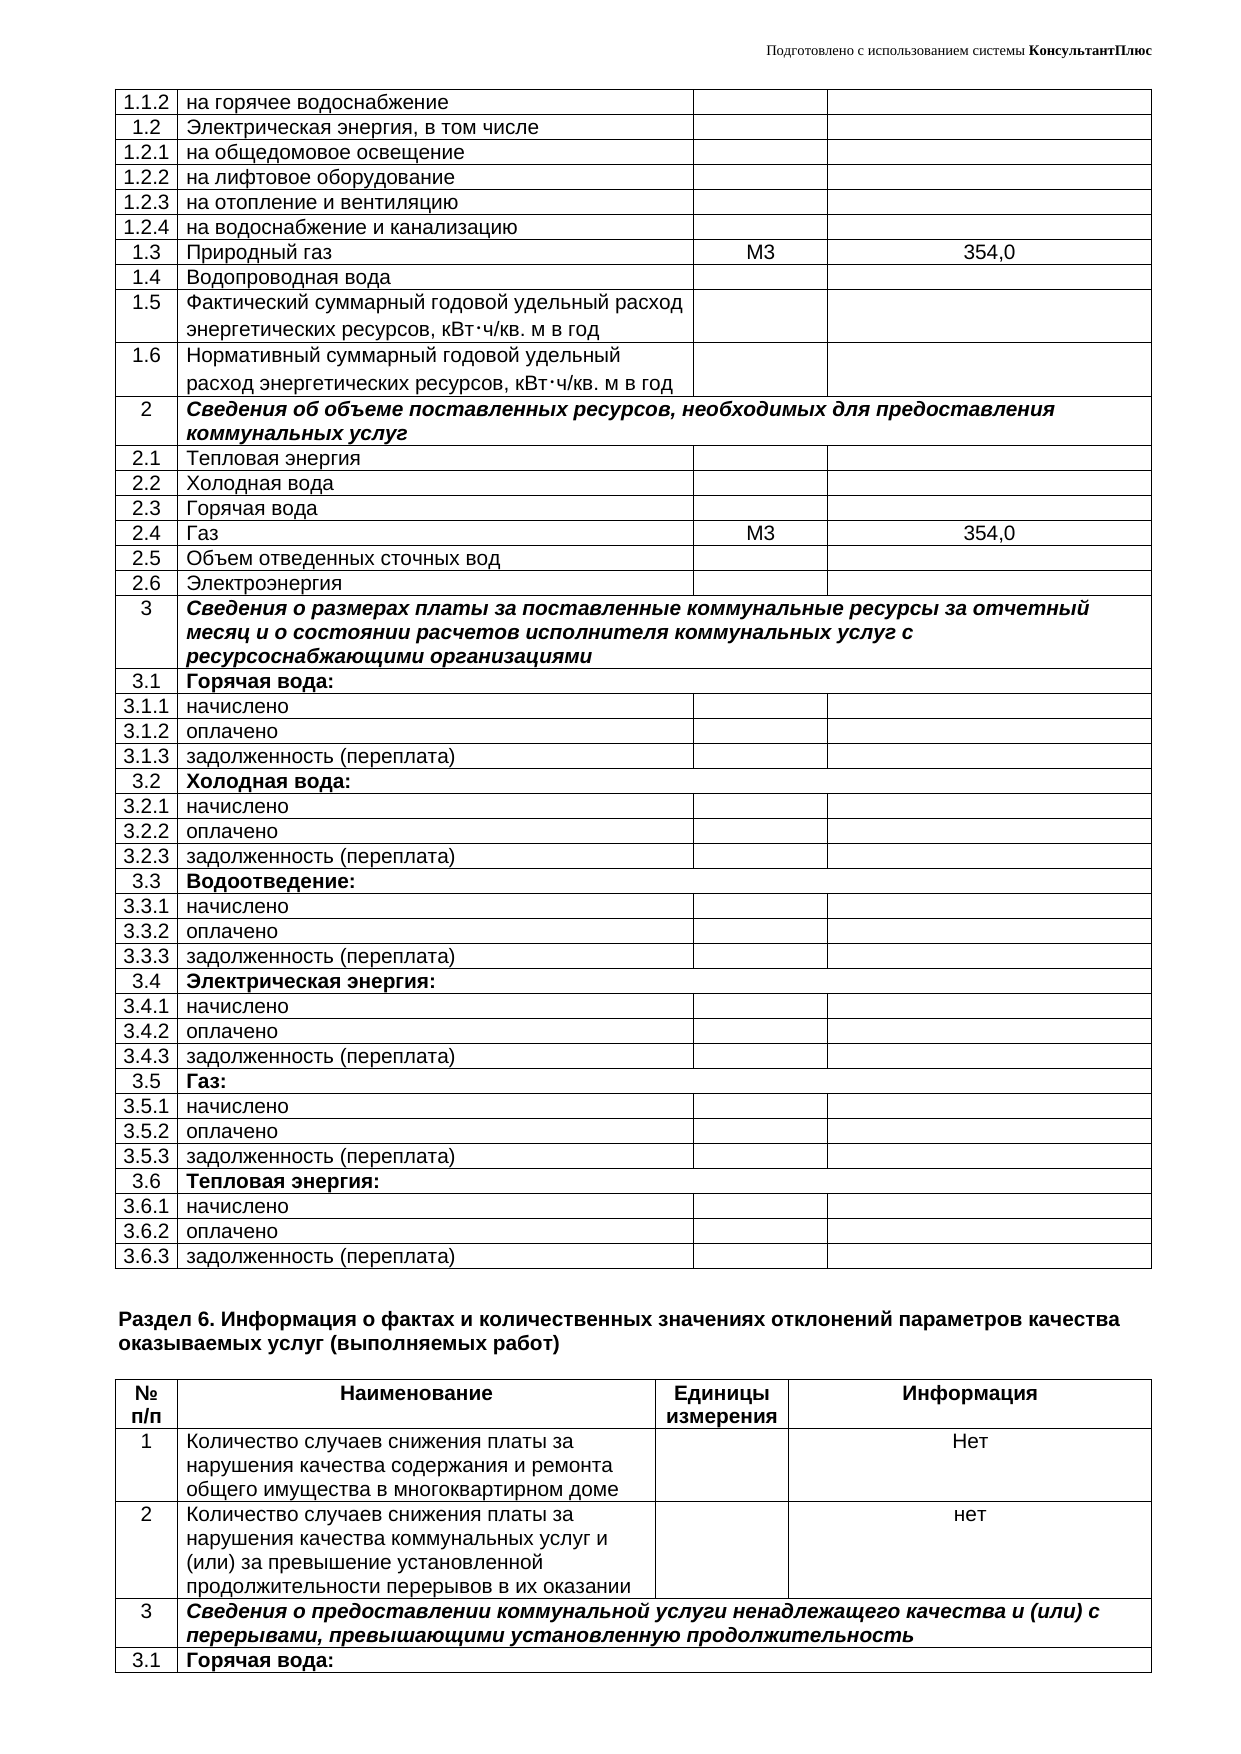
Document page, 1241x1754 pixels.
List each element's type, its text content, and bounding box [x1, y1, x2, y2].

table_cell 1.4 [116, 265, 177, 288]
table_cell Нет [789, 1429, 1151, 1501]
table_cell [828, 546, 1151, 570]
table_cell 3.1.3 [116, 744, 177, 768]
table_cell Электрическая энергия: [178, 969, 1151, 993]
table_cell 3.3.2 [116, 919, 177, 943]
table_cell [828, 694, 1151, 718]
table_cell [694, 265, 827, 288]
table_cell оплачено [178, 819, 693, 843]
table_cell 3.6.3 [116, 1244, 177, 1268]
table_cell нет [789, 1502, 1151, 1598]
table_cell Фактический суммарный годовой удельный расход энергетических ресурсов, кВт·ч/кв. м в год [178, 290, 693, 342]
table_cell 1.2 [116, 115, 177, 138]
table_cell 3.2.1 [116, 794, 177, 818]
table_cell [828, 343, 1151, 396]
table_cell [694, 944, 827, 968]
table_header Единицы измерения [656, 1380, 788, 1428]
table_cell 1.5 [116, 290, 177, 342]
table_cell 354,0 [828, 240, 1151, 263]
table_cell 1.3 [116, 240, 177, 263]
table_cell [828, 919, 1151, 943]
table_cell 3.4 [116, 969, 177, 993]
table_cell [694, 115, 827, 138]
table_cell [694, 1044, 827, 1068]
table_cell [694, 1119, 827, 1143]
table_cell начислено [178, 694, 693, 718]
table_cell [828, 140, 1151, 163]
table_cell Количество случаев снижения платы за нарушения качества содержания и ремонта общего имущества в многоквартирном доме [178, 1429, 655, 1501]
table_cell [694, 1194, 827, 1218]
table_cell [828, 265, 1151, 288]
table_cell [694, 290, 827, 342]
table_cell [828, 215, 1151, 238]
table_cell Объем отведенных сточных вод [178, 546, 693, 570]
table_cell [828, 290, 1151, 342]
table_cell М3 [694, 240, 827, 263]
table_cell задолженность (переплата) [178, 744, 693, 768]
table_cell [828, 1219, 1151, 1243]
table_cell [694, 1019, 827, 1043]
table_cell 3.6.2 [116, 1219, 177, 1243]
table_cell 1.2.1 [116, 140, 177, 163]
table_cell 2.1 [116, 446, 177, 470]
table_cell [828, 496, 1151, 520]
table_cell 3.4.2 [116, 1019, 177, 1043]
table_cell Электроэнергия [178, 571, 693, 595]
table_cell Сведения о размерах платы за поставленные коммунальные ресурсы за отчетный месяц и о состоянии расчетов исполнителя коммунальных услуг с ресурсоснабжающими организациями [178, 596, 1151, 668]
table_cell М3 [694, 521, 827, 545]
table_cell на водоснабжение и канализацию [178, 215, 693, 238]
table_cell Природный газ [178, 240, 693, 263]
table_cell 3.1 [116, 669, 177, 693]
table_cell [694, 190, 827, 213]
table_cell [694, 471, 827, 495]
table_cell [828, 994, 1151, 1018]
table_cell задолженность (переплата) [178, 1144, 693, 1168]
table_cell [828, 1044, 1151, 1068]
table_cell 3.3 [116, 869, 177, 893]
table_cell [656, 1429, 788, 1501]
table_cell начислено [178, 794, 693, 818]
table_cell [694, 1244, 827, 1268]
table_cell Газ [178, 521, 693, 545]
table_header Наименование [178, 1380, 655, 1428]
table_cell 3.4.1 [116, 994, 177, 1018]
table_cell 2.2 [116, 471, 177, 495]
table_cell Тепловая энергия [178, 446, 693, 470]
table_cell [694, 546, 827, 570]
table_cell 2 [116, 397, 177, 445]
table_cell Сведения о предоставлении коммунальной услуги ненадлежащего качества и (или) с перерывами, превышающими установленную продолжительность [178, 1599, 1151, 1647]
table_cell [828, 571, 1151, 595]
table_cell [828, 719, 1151, 743]
text Раздел 6. Информация о фактах и количественных значениях отклонений параметров качества оказываемых услуг (выполняемых работ) [118, 1306, 1152, 1354]
table_cell [828, 471, 1151, 495]
table_cell [656, 1502, 788, 1598]
table_cell начислено [178, 1194, 693, 1218]
table_cell 3.1.2 [116, 719, 177, 743]
table_cell 3.5.2 [116, 1119, 177, 1143]
table_cell [694, 1219, 827, 1243]
table_cell 3 [116, 1599, 177, 1647]
table_cell 3.5 [116, 1069, 177, 1093]
table_cell задолженность (переплата) [178, 1244, 693, 1268]
table_cell Холодная вода: [178, 769, 1151, 793]
table_cell Газ: [178, 1069, 1151, 1093]
table_cell 3.2 [116, 769, 177, 793]
table_cell [694, 90, 827, 113]
table_cell 2.6 [116, 571, 177, 595]
table_cell [828, 819, 1151, 843]
table_cell Количество случаев снижения платы за нарушения качества коммунальных услуг и (или) за превышение установленной продолжительности перерывов в их оказании [178, 1502, 655, 1598]
table_cell [694, 571, 827, 595]
table_cell оплачено [178, 719, 693, 743]
table_cell [828, 794, 1151, 818]
table_cell [694, 719, 827, 743]
table_cell [828, 1119, 1151, 1143]
table_cell 3.1 [116, 1648, 177, 1672]
table_cell 3.1.1 [116, 694, 177, 718]
table_cell [828, 446, 1151, 470]
table_cell Электрическая энергия, в том числе [178, 115, 693, 138]
table_cell [694, 165, 827, 188]
table_cell [828, 90, 1151, 113]
table_cell [828, 844, 1151, 868]
table_cell 2 [116, 1502, 177, 1598]
table_cell 3.5.1 [116, 1094, 177, 1118]
table_cell начислено [178, 1094, 693, 1118]
table_cell [694, 994, 827, 1018]
table_cell Водоотведение: [178, 869, 1151, 893]
table_cell [828, 744, 1151, 768]
table_cell 2.4 [116, 521, 177, 545]
table_cell 1.2.2 [116, 165, 177, 188]
table_cell [828, 165, 1151, 188]
table_cell оплачено [178, 1119, 693, 1143]
table_cell задолженность (переплата) [178, 1044, 693, 1068]
table_cell 3.3.1 [116, 894, 177, 918]
table_cell 354,0 [828, 521, 1151, 545]
table_cell [694, 894, 827, 918]
table_cell [694, 496, 827, 520]
table_cell начислено [178, 994, 693, 1018]
table_header Информация [789, 1380, 1151, 1428]
table_cell Сведения об объеме поставленных ресурсов, необходимых для предоставления коммунальных услуг [178, 397, 1151, 445]
table_cell Горячая вода [178, 496, 693, 520]
table_cell на лифтовое оборудование [178, 165, 693, 188]
table_cell 1.1.2 [116, 90, 177, 113]
table_cell [828, 1019, 1151, 1043]
table_cell 3.6 [116, 1169, 177, 1193]
table_cell [828, 1144, 1151, 1168]
table_cell [694, 794, 827, 818]
table_cell 3.5.3 [116, 1144, 177, 1168]
table_cell оплачено [178, 919, 693, 943]
table_cell 1.2.4 [116, 215, 177, 238]
table_cell 3.2.2 [116, 819, 177, 843]
table_cell [828, 1194, 1151, 1218]
table_cell 3.3.3 [116, 944, 177, 968]
table_header № п/п [116, 1380, 177, 1428]
table_cell 3.4.3 [116, 1044, 177, 1068]
table_cell 3.2.3 [116, 844, 177, 868]
table_cell [828, 1094, 1151, 1118]
table_cell [694, 694, 827, 718]
table_cell Горячая вода: [178, 1648, 1151, 1672]
table_cell Холодная вода [178, 471, 693, 495]
table_cell 3.6.1 [116, 1194, 177, 1218]
table_cell оплачено [178, 1219, 693, 1243]
table_cell на горячее водоснабжение [178, 90, 693, 113]
table_cell 1.6 [116, 343, 177, 396]
table_cell 1 [116, 1429, 177, 1501]
table_cell [828, 190, 1151, 213]
table_cell [694, 819, 827, 843]
table_cell [828, 1244, 1151, 1268]
table_cell Водопроводная вода [178, 265, 693, 288]
table_cell [828, 115, 1151, 138]
table_cell [694, 215, 827, 238]
table_cell оплачено [178, 1019, 693, 1043]
table_cell Тепловая энергия: [178, 1169, 1151, 1193]
table_cell начислено [178, 894, 693, 918]
table_cell [694, 1144, 827, 1168]
table_cell [694, 1094, 827, 1118]
table_cell [694, 844, 827, 868]
table_cell [694, 919, 827, 943]
table_cell на общедомовое освещение [178, 140, 693, 163]
table_cell 2.5 [116, 546, 177, 570]
table_cell [694, 744, 827, 768]
table_cell 2.3 [116, 496, 177, 520]
table_cell [694, 140, 827, 163]
table_cell [694, 446, 827, 470]
table_cell [828, 894, 1151, 918]
table_cell на отопление и вентиляцию [178, 190, 693, 213]
table_cell задолженность (переплата) [178, 944, 693, 968]
table_cell 3 [116, 596, 177, 668]
table_cell задолженность (переплата) [178, 844, 693, 868]
table_cell Нормативный суммарный годовой удельный расход энергетических ресурсов, кВт·ч/кв. м в год [178, 343, 693, 396]
table_cell [828, 944, 1151, 968]
table_cell 1.2.3 [116, 190, 177, 213]
table_cell Горячая вода: [178, 669, 1151, 693]
table_cell [694, 343, 827, 396]
